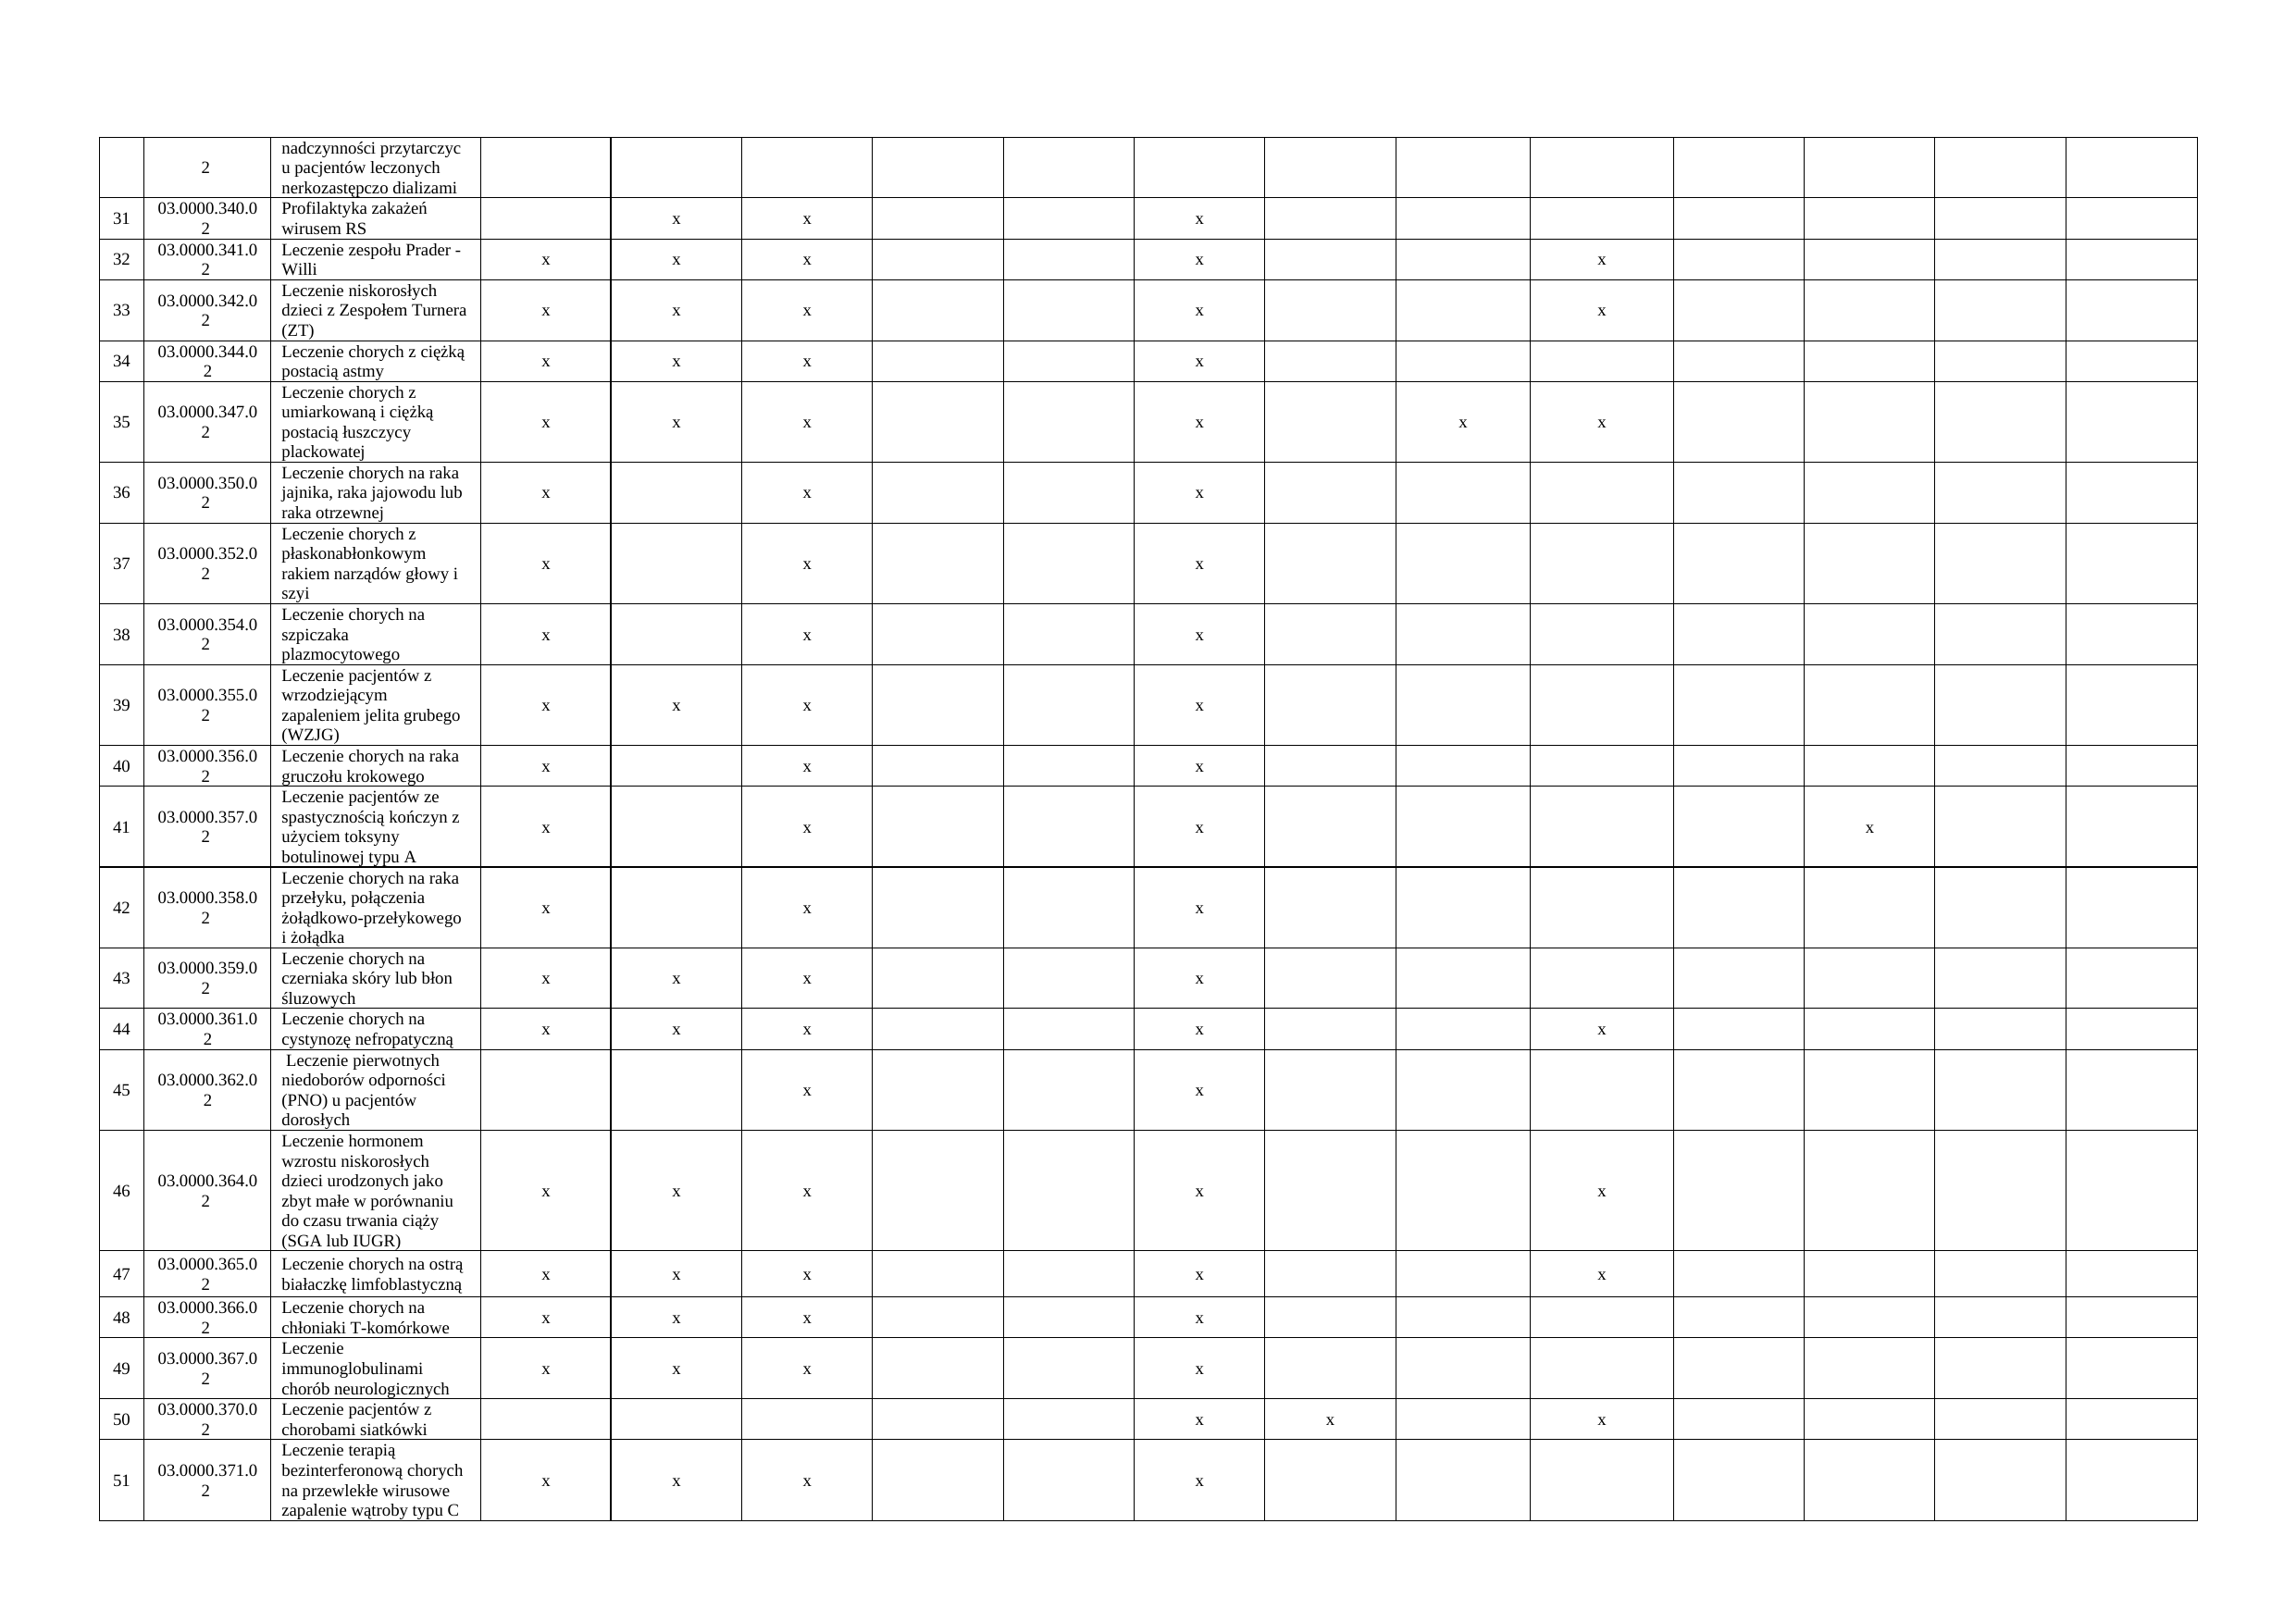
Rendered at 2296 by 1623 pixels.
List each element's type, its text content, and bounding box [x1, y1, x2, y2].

table_cell [1396, 138, 1530, 197]
table_cell x [1135, 463, 1264, 522]
table_cell x [1135, 1050, 1264, 1130]
table_cell x [481, 524, 610, 603]
table_cell [1935, 1338, 2066, 1398]
table_cell [2066, 1338, 2197, 1398]
table_cell 03.0000.340.02 [144, 198, 270, 238]
table_cell x [1135, 787, 1264, 866]
table_cell [1805, 1009, 1934, 1048]
table_cell [1396, 1399, 1530, 1439]
table_cell 48 [100, 1297, 143, 1337]
table_cell x [481, 948, 610, 1008]
table_cell [1935, 382, 2066, 462]
table_cell Leczenie immunoglobulinami chorób neurologicznych [271, 1338, 480, 1398]
table_cell [1396, 240, 1530, 279]
table_cell x [742, 1297, 872, 1337]
table_cell [1004, 463, 1134, 522]
table_cell x [1135, 1297, 1264, 1337]
table_cell [1265, 948, 1396, 1008]
table_cell Leczenie pacjentów ze spastycznością kończyn z użyciem toksyny botulinowej typu A [271, 787, 480, 866]
table_cell [481, 198, 610, 238]
table_cell [1531, 524, 1673, 603]
table_cell [1935, 240, 2066, 279]
table_cell x [742, 240, 872, 279]
table_cell x [1135, 1131, 1264, 1250]
table_cell [873, 524, 1003, 603]
table_cell [1805, 341, 1934, 381]
table_cell [873, 1297, 1003, 1337]
table_cell 03.0000.350.02 [144, 463, 270, 522]
table_cell 36 [100, 463, 143, 522]
table_cell [1396, 1338, 1530, 1398]
table_cell 40 [100, 746, 143, 786]
table_cell [873, 240, 1003, 279]
table_cell [873, 1251, 1003, 1296]
table_cell [1935, 1131, 2066, 1250]
table_cell x [742, 382, 872, 462]
table_cell x [481, 382, 610, 462]
table_cell x [742, 787, 872, 866]
table_cell 03.0000.344.02 [144, 341, 270, 381]
table_cell [1265, 1338, 1396, 1398]
table_cell 03.0000.367.02 [144, 1338, 270, 1398]
table_cell [1004, 604, 1134, 664]
table_cell [1531, 1297, 1673, 1337]
table_cell x [481, 1009, 610, 1048]
table_cell [1674, 382, 1804, 462]
table_cell [873, 341, 1003, 381]
table_cell x [1135, 1251, 1264, 1296]
table_cell [873, 463, 1003, 522]
table_cell [1935, 1009, 2066, 1048]
table_cell [1004, 746, 1134, 786]
table_cell [2066, 382, 2197, 462]
table_cell 03.0000.359.02 [144, 948, 270, 1008]
table_cell [2066, 524, 2197, 603]
table_cell [1265, 198, 1396, 238]
table_cell x [1135, 382, 1264, 462]
table_cell x [1135, 746, 1264, 786]
table_cell x [481, 280, 610, 340]
table_cell [1674, 1338, 1804, 1398]
table_cell [1805, 1338, 1934, 1398]
table_cell [1396, 1251, 1530, 1296]
table_cell 51 [100, 1440, 143, 1520]
table_cell [1531, 868, 1673, 948]
table_cell [1935, 746, 2066, 786]
table_cell 03.0000.371.02 [144, 1440, 270, 1520]
table_cell [873, 280, 1003, 340]
table_cell [1531, 1440, 1673, 1520]
table_cell x [742, 948, 872, 1008]
table_cell 41 [100, 787, 143, 866]
table_cell 32 [100, 240, 143, 279]
table_cell Leczenie chorych na szpiczaka plazmocytowego [271, 604, 480, 664]
table_cell x [481, 1440, 610, 1520]
table_cell x [1135, 1009, 1264, 1048]
table_cell x [1396, 382, 1530, 462]
table_cell Leczenie chorych na raka przełyku, połączenia żołądkowo-przełykowego i żołądka [271, 868, 480, 948]
table_cell x [481, 665, 610, 745]
table_cell [1396, 787, 1530, 866]
table_cell [1004, 1009, 1134, 1048]
table_cell 46 [100, 1131, 143, 1250]
table_cell [1004, 1338, 1134, 1398]
table_cell x [742, 524, 872, 603]
table_cell [1674, 1131, 1804, 1250]
table_cell [1396, 746, 1530, 786]
table_cell [1805, 280, 1934, 340]
table_cell [1935, 1251, 2066, 1296]
table_cell [873, 1009, 1003, 1048]
table_cell [1531, 1338, 1673, 1398]
table_cell x [481, 1297, 610, 1337]
table_cell [1935, 868, 2066, 948]
table_cell [1004, 280, 1134, 340]
table_cell x [481, 1251, 610, 1296]
table_cell [1805, 1131, 1934, 1250]
table_cell Leczenie chorych na ostrą białaczkę limfoblastyczną [271, 1251, 480, 1296]
table_cell [1674, 1399, 1804, 1439]
table_cell [873, 1338, 1003, 1398]
table_cell x [1135, 665, 1264, 745]
table_cell Leczenie chorych na chłoniaki T-komórkowe [271, 1297, 480, 1337]
table_cell [612, 746, 741, 786]
table_cell [1265, 1050, 1396, 1130]
table_cell x [481, 1131, 610, 1250]
table_cell x [1135, 868, 1264, 948]
table_cell [1805, 524, 1934, 603]
table_cell [1674, 341, 1804, 381]
table_cell [1531, 1050, 1673, 1130]
table_cell [1265, 463, 1396, 522]
table_cell x [742, 1440, 872, 1520]
table_cell 03.0000.357.02 [144, 787, 270, 866]
table_cell x [481, 138, 610, 197]
table_cell 42 [100, 868, 143, 948]
table_cell 45 [100, 1050, 143, 1130]
table_cell 33 [100, 280, 143, 340]
table_cell Leczenie pacjentów z chorobami siatkówki [271, 1399, 480, 1439]
table_cell x [612, 1440, 741, 1520]
table_cell x [1531, 1009, 1673, 1048]
table_cell x [612, 138, 741, 197]
table_cell x [742, 138, 872, 197]
table_cell [1935, 1399, 2066, 1439]
table_cell [1265, 787, 1396, 866]
table_cell Leczenie terapią bezinterferonową chorych na przewlekłe wirusowe zapalenie wątroby typu C [271, 1440, 480, 1520]
table_cell [1674, 1050, 1804, 1130]
table_cell 03.0000.364.02 [144, 1131, 270, 1250]
table_cell [1531, 138, 1673, 197]
table_cell [2066, 868, 2197, 948]
table_cell 03.0000.347.02 [144, 382, 270, 462]
table_cell x [1135, 1399, 1264, 1439]
table_cell 35 [100, 382, 143, 462]
table_cell [1805, 198, 1934, 238]
table_cell x [742, 665, 872, 745]
table_cell [1265, 1009, 1396, 1048]
table_cell [1265, 1440, 1396, 1520]
table_cell x [612, 1009, 741, 1048]
table_cell [1805, 948, 1934, 1008]
table_cell [1265, 665, 1396, 745]
table_cell Leczenie niskorosłych dzieci z Zespołem Turnera (ZT) [271, 280, 480, 340]
table_cell [1396, 1131, 1530, 1250]
table_cell 47 [100, 1251, 143, 1296]
table_cell 37 [100, 524, 143, 603]
table_cell x [742, 198, 872, 238]
table_cell [1805, 463, 1934, 522]
table_cell [2066, 341, 2197, 381]
table_cell [1396, 1297, 1530, 1337]
table_cell x [742, 463, 872, 522]
table_cell [873, 787, 1003, 866]
table_cell x [1135, 280, 1264, 340]
table_cell 03.0000.361.02 [144, 1009, 270, 1048]
table_cell [2066, 138, 2197, 197]
table_cell 03.0000.366.02 [144, 1297, 270, 1337]
table_cell 03.0000.352.02 [144, 524, 270, 603]
table_cell [1531, 787, 1673, 866]
table_cell x [481, 868, 610, 948]
table_cell x [742, 341, 872, 381]
table_cell x [1531, 382, 1673, 462]
table_cell [1004, 1050, 1134, 1130]
table_cell 03.0000.362.02 [144, 1050, 270, 1130]
table_cell [1531, 746, 1673, 786]
table_cell [612, 868, 741, 948]
table_cell [873, 382, 1003, 462]
table_cell [1935, 948, 2066, 1008]
table_cell [1265, 1251, 1396, 1296]
table_cell [742, 1399, 872, 1439]
table_cell x [612, 240, 741, 279]
table_cell [1004, 665, 1134, 745]
table_cell [2066, 280, 2197, 340]
table_cell Leczenie chorych na raka gruczołu krokowego [271, 746, 480, 786]
table_cell [1674, 463, 1804, 522]
table_cell [873, 1131, 1003, 1250]
table_cell [1004, 341, 1134, 381]
table_cell x [481, 787, 610, 866]
table_cell [1805, 138, 1934, 197]
table_cell 44 [100, 1009, 143, 1048]
table_cell [873, 868, 1003, 948]
table_cell [873, 604, 1003, 664]
table_cell Profilaktyka zakażeń wirusem RS [271, 198, 480, 238]
table_cell x [742, 1251, 872, 1296]
table_cell Leczenie chorych z ciężką postacią astmy [271, 341, 480, 381]
table_cell [1004, 868, 1134, 948]
table_cell x [742, 604, 872, 664]
table_cell [1531, 665, 1673, 745]
table_cell Leczenie zespołu Prader - Willi [271, 240, 480, 279]
table_cell 03.0000.356.02 [144, 746, 270, 786]
table_cell [1265, 746, 1396, 786]
table_cell x [742, 1338, 872, 1398]
table_cell x [742, 746, 872, 786]
table_cell [1531, 198, 1673, 238]
table_cell [873, 1440, 1003, 1520]
table_cell [2066, 604, 2197, 664]
table_cell [1396, 868, 1530, 948]
table_cell 03.0000.358.02 [144, 868, 270, 948]
table_cell [2066, 1009, 2197, 1048]
table_cell [1265, 280, 1396, 340]
table_cell x [1805, 787, 1934, 866]
table_cell [1004, 382, 1134, 462]
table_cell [271, 138, 480, 197]
table_cell 03.0000.355.02 [144, 665, 270, 745]
table_cell [1265, 524, 1396, 603]
table_cell [612, 787, 741, 866]
table_cell [1396, 665, 1530, 745]
table_cell 03.0000.339.02 [144, 138, 270, 197]
table_cell 30 [100, 138, 143, 197]
table_cell 03.0000.365.02 [144, 1251, 270, 1296]
table_cell [1674, 1009, 1804, 1048]
table_cell 38 [100, 604, 143, 664]
table_cell x [1531, 240, 1673, 279]
table_cell x [481, 463, 610, 522]
table_cell x [1135, 1440, 1264, 1520]
table_cell [1674, 138, 1804, 197]
table_cell [1935, 604, 2066, 664]
table_cell [1805, 1399, 1934, 1439]
table_cell [2066, 948, 2197, 1008]
table_cell x [742, 1050, 872, 1130]
table_cell x [742, 1009, 872, 1048]
table_cell 03.0000.341.02 [144, 240, 270, 279]
table_cell [2066, 198, 2197, 238]
table_cell x [612, 280, 741, 340]
table_cell [2066, 1050, 2197, 1130]
table_cell [1805, 665, 1934, 745]
table_cell 43 [100, 948, 143, 1008]
table_cell [1004, 787, 1134, 866]
table_cell 39 [100, 665, 143, 745]
table_cell [1674, 665, 1804, 745]
table_cell x [1135, 524, 1264, 603]
table_cell [1531, 463, 1673, 522]
table_cell x [1135, 198, 1264, 238]
table_cell [2066, 1297, 2197, 1337]
table_cell [1935, 341, 2066, 381]
table_cell [2066, 1251, 2197, 1296]
table_cell [1674, 524, 1804, 603]
table_cell [1935, 787, 2066, 866]
table_cell 03.0000.370.02 [144, 1399, 270, 1439]
table_cell [873, 948, 1003, 1008]
table_cell [1674, 280, 1804, 340]
table_cell [2066, 240, 2197, 279]
table_cell [1004, 1131, 1134, 1250]
table_cell [1805, 1297, 1934, 1337]
table_cell [1004, 1251, 1134, 1296]
table_cell Leczenie pacjentów z wrzodziejącym zapaleniem jelita grubego (WZJG) [271, 665, 480, 745]
table_cell [873, 665, 1003, 745]
table_cell [873, 1050, 1003, 1130]
table_cell Leczenie hormonem wzrostu niskorosłych dzieci urodzonych jako zbyt małe w porównaniu do czasu trwania ciąży (SGA lub IUGR) [271, 1131, 480, 1250]
table_cell [1265, 604, 1396, 664]
table_cell x [1135, 240, 1264, 279]
table_cell Leczenie chorych z płaskonabłonkowym rakiem narządów głowy i szyi [271, 524, 480, 603]
table_cell [1396, 1009, 1530, 1048]
table_cell [1935, 280, 2066, 340]
table_cell [1531, 604, 1673, 664]
table_cell [1935, 1050, 2066, 1130]
table_cell [1935, 665, 2066, 745]
table_cell x [1135, 138, 1264, 197]
table_cell [1396, 524, 1530, 603]
table_cell [2066, 746, 2197, 786]
table_cell [1674, 198, 1804, 238]
table_cell x [612, 1251, 741, 1296]
table_cell [2066, 665, 2197, 745]
table_cell [1674, 604, 1804, 664]
table_cell [2066, 463, 2197, 522]
table_cell 49 [100, 1338, 143, 1398]
table_cell [1265, 1131, 1396, 1250]
table_cell [1265, 341, 1396, 381]
table_cell x [1135, 341, 1264, 381]
table_cell x [742, 868, 872, 948]
table_cell [1004, 1297, 1134, 1337]
table_cell [1265, 138, 1396, 197]
table_cell [1004, 948, 1134, 1008]
table_cell [612, 1399, 741, 1439]
table_cell [1935, 198, 2066, 238]
table_cell [2066, 1440, 2197, 1520]
table_cell 50 [100, 1399, 143, 1439]
table_cell x [612, 1131, 741, 1250]
table_cell 31 [100, 198, 143, 238]
table_cell x [481, 240, 610, 279]
table_cell [612, 463, 741, 522]
table_cell 03.0000.354.02 [144, 604, 270, 664]
table_cell [1531, 341, 1673, 381]
table_cell [481, 1399, 610, 1439]
table_cell [1265, 868, 1396, 948]
table_cell [1805, 1440, 1934, 1520]
table_cell [1265, 382, 1396, 462]
table_cell [1004, 1440, 1134, 1520]
table_cell Leczenie pierwotnych niedoborów odporności (PNO) u pacjentów dorosłych [271, 1050, 480, 1130]
table_cell [1674, 1440, 1804, 1520]
table_cell x [1135, 604, 1264, 664]
table_cell x [481, 604, 610, 664]
table_cell [1674, 868, 1804, 948]
table_cell [1935, 138, 2066, 197]
table_cell x [612, 382, 741, 462]
table_cell 34 [100, 341, 143, 381]
table_cell Leczenie chorych na czerniaka skóry lub błon śluzowych [271, 948, 480, 1008]
table_cell [1674, 1251, 1804, 1296]
table_cell x [742, 280, 872, 340]
table_cell [1805, 240, 1934, 279]
table_cell x [1531, 1131, 1673, 1250]
table_cell [1805, 1050, 1934, 1130]
table_cell 03.0000.342.02 [144, 280, 270, 340]
table_cell [1674, 240, 1804, 279]
table_cell x [612, 948, 741, 1008]
table_cell Leczenie chorych z umiarkowaną i ciężką postacią łuszczycy plackowatej [271, 382, 480, 462]
table_cell [1531, 948, 1673, 1008]
table_cell [612, 604, 741, 664]
table_cell x [1135, 948, 1264, 1008]
table_cell x [742, 1131, 872, 1250]
table_cell [1396, 280, 1530, 340]
table_cell x [1531, 1251, 1673, 1296]
table_cell [873, 746, 1003, 786]
table_cell [1935, 463, 2066, 522]
table_cell [481, 1050, 610, 1130]
table_cell [1674, 1297, 1804, 1337]
table_cell [1396, 341, 1530, 381]
table_cell [1004, 524, 1134, 603]
table_cell [2066, 787, 2197, 866]
table_cell x [612, 1338, 741, 1398]
table_cell x [612, 665, 741, 745]
table_cell [873, 138, 1003, 197]
table_cell [612, 1050, 741, 1130]
table_cell [1805, 382, 1934, 462]
table_cell [1805, 1251, 1934, 1296]
table_cell [1396, 948, 1530, 1008]
table_cell [1265, 1297, 1396, 1337]
table_cell [1935, 1297, 2066, 1337]
table_cell Leczenie chorych na raka jajnika, raka jajowodu lub raka otrzewnej [271, 463, 480, 522]
table_cell [1674, 948, 1804, 1008]
table_cell x [612, 1297, 741, 1337]
table_cell [2066, 1131, 2197, 1250]
table_cell [1004, 240, 1134, 279]
table_cell [1004, 138, 1134, 197]
table_cell x [1135, 1338, 1264, 1398]
table_cell [1805, 604, 1934, 664]
table_cell [873, 198, 1003, 238]
table_cell [1396, 463, 1530, 522]
table_cell [1396, 198, 1530, 238]
table_cell [1396, 1440, 1530, 1520]
table_cell x [612, 341, 741, 381]
table_cell [1004, 1399, 1134, 1439]
table_cell [1805, 868, 1934, 948]
table_cell x [1531, 1399, 1673, 1439]
table_cell [1396, 604, 1530, 664]
table_cell [612, 524, 741, 603]
table_cell x [481, 341, 610, 381]
table_cell [1805, 746, 1934, 786]
table_cell [1396, 1050, 1530, 1130]
table_cell x [1531, 280, 1673, 340]
table_cell [1004, 198, 1134, 238]
table_cell x [481, 746, 610, 786]
table_cell Leczenie chorych na cystynozę nefropatyczną [271, 1009, 480, 1048]
table_cell [1265, 240, 1396, 279]
table_cell [2066, 1399, 2197, 1439]
table_cell [873, 1399, 1003, 1439]
table_cell [1935, 524, 2066, 603]
table_cell [1674, 787, 1804, 866]
table_cell x [481, 1338, 610, 1398]
table_cell [1935, 1440, 2066, 1520]
table_cell [1674, 746, 1804, 786]
table_cell x [1265, 1399, 1396, 1439]
table_cell x [612, 198, 741, 238]
